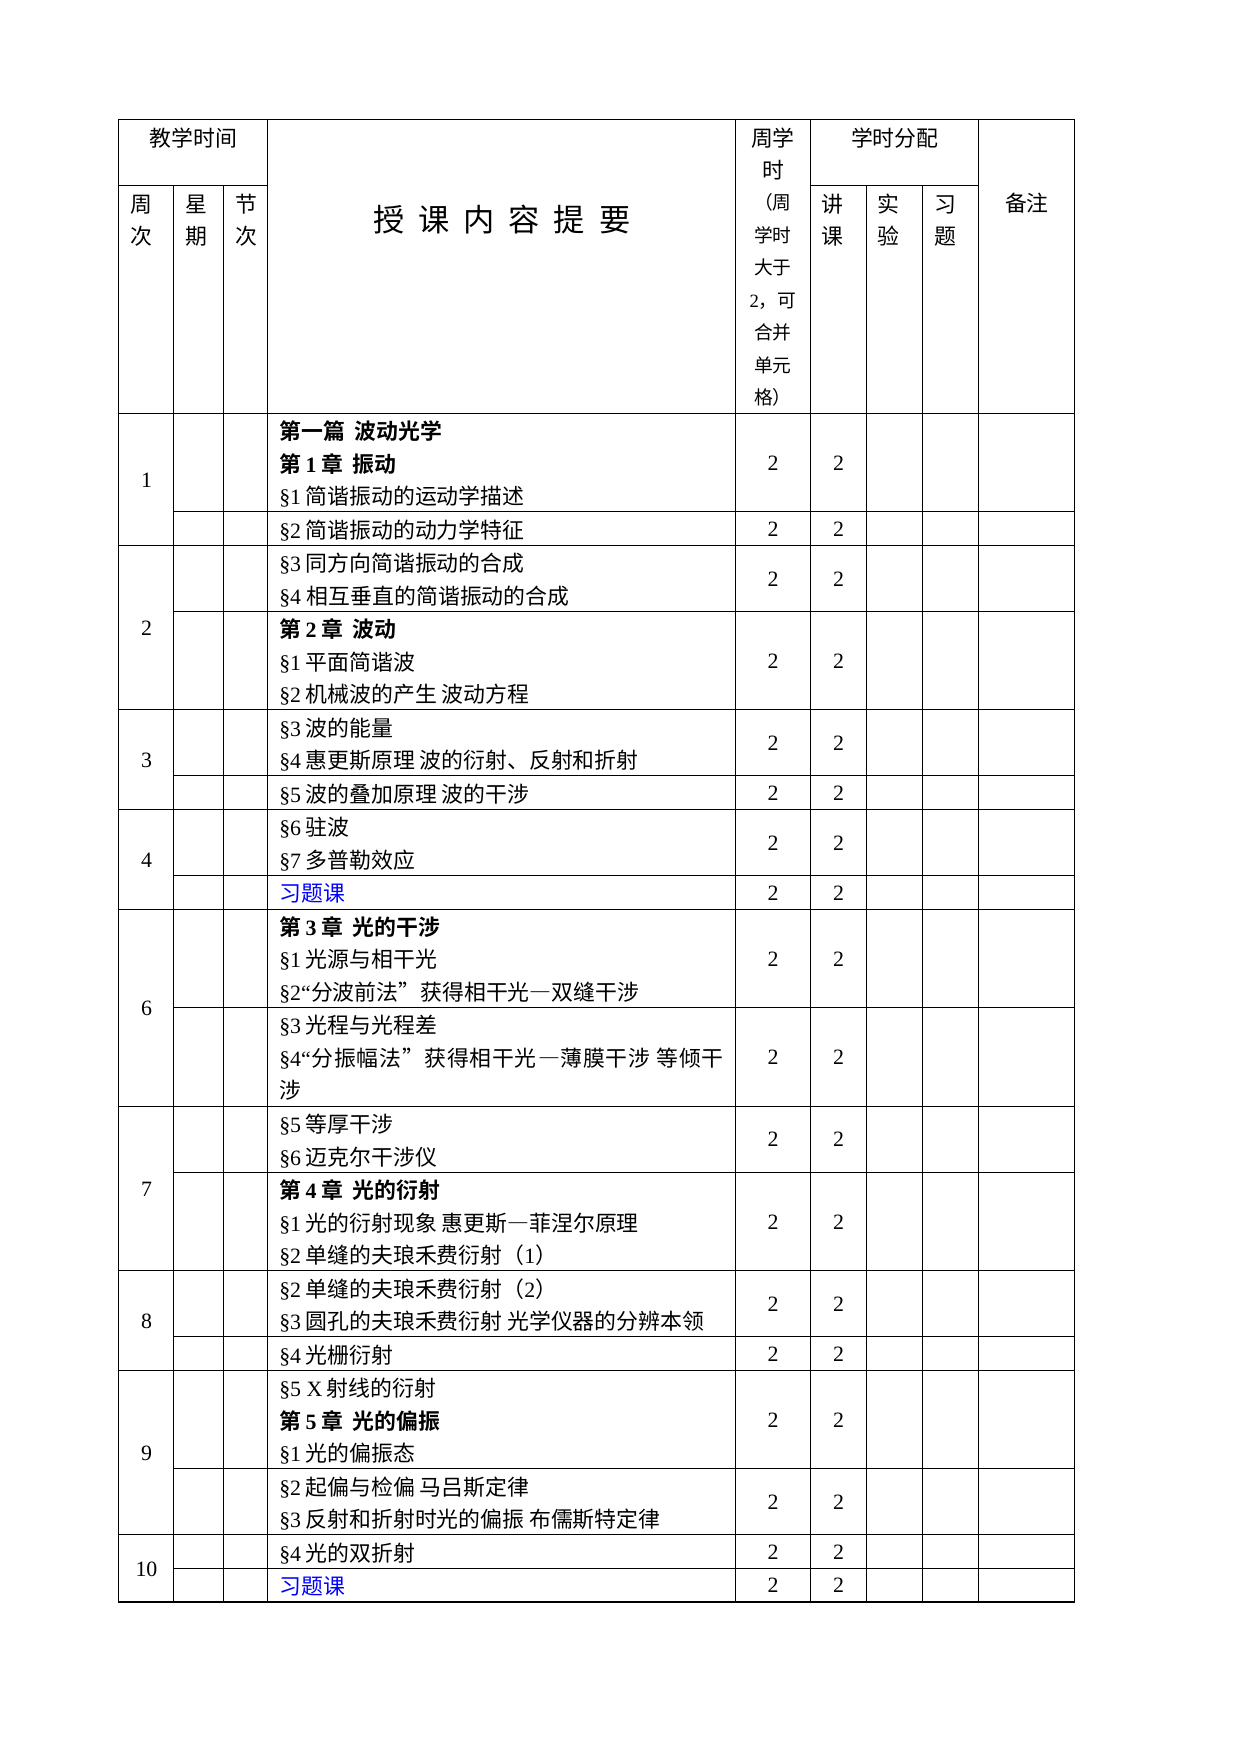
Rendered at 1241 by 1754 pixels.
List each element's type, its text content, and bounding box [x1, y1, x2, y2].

table_cell [224, 1469, 267, 1534]
table_cell [174, 876, 223, 908]
table_cell [174, 1337, 223, 1370]
table_header 备注 [979, 120, 1074, 413]
table_cell [923, 1371, 978, 1468]
table_cell 第4章 光的衍射 §1光的衍射现象 惠更斯—菲涅尔原理 §2单缝的夫琅禾费衍射（1） [268, 1173, 735, 1270]
table_cell [224, 1008, 267, 1106]
table_cell 4 [119, 810, 173, 908]
table_cell [923, 1008, 978, 1106]
table_cell 2 [811, 512, 866, 545]
table_cell [979, 710, 1074, 775]
table_cell [174, 1569, 223, 1601]
table_cell §2起偏与检偏 马吕斯定律 §3反射和折射时光的偏振 布儒斯特定律 [268, 1469, 735, 1534]
table_cell [224, 776, 267, 809]
table_cell 节次 [224, 186, 267, 413]
table_cell 2 [811, 1371, 866, 1468]
table_cell 讲课 [811, 186, 866, 413]
table_cell [174, 1008, 223, 1106]
table_cell [224, 1371, 267, 1468]
table_cell 第3章 光的干涉 §1光源与相干光 §2“分波前法”获得相干光—双缝干涉 [268, 910, 735, 1007]
table_cell [174, 1173, 223, 1270]
table_cell 2 [811, 1535, 866, 1568]
table_cell [224, 710, 267, 775]
table_cell 2 [736, 876, 810, 908]
table_cell 2 [736, 1535, 810, 1568]
table_cell [923, 776, 978, 809]
table_cell 实验 [867, 186, 922, 413]
table_cell §6驻波 §7多普勒效应 [268, 810, 735, 875]
table_cell 2 [811, 612, 866, 709]
table_cell 10 [119, 1535, 173, 1601]
table_cell [979, 1107, 1074, 1172]
table_cell 2 [811, 1008, 866, 1106]
table_cell 2 [811, 414, 866, 511]
table_cell [224, 612, 267, 709]
table_cell [867, 876, 922, 908]
table_cell [867, 1535, 922, 1568]
table_cell [224, 512, 267, 545]
table_cell [174, 1469, 223, 1534]
table_cell [867, 710, 922, 775]
table_cell [174, 710, 223, 775]
table_cell 2 [811, 776, 866, 809]
table_cell [174, 612, 223, 709]
table_cell [979, 910, 1074, 1007]
table_cell [979, 1173, 1074, 1270]
table_cell [867, 910, 922, 1007]
table_cell 7 [119, 1107, 173, 1270]
table_cell 8 [119, 1271, 173, 1370]
table_cell 习题课 [268, 1569, 735, 1601]
table_cell 2 [811, 1107, 866, 1172]
table_cell [923, 546, 978, 611]
table_cell [979, 1535, 1074, 1568]
table_cell 2 [811, 1271, 866, 1336]
table_cell 2 [736, 1569, 810, 1601]
table_cell [174, 414, 223, 511]
table_cell [923, 612, 978, 709]
table_header 授 课 内 容 提 要 [268, 120, 735, 413]
table_cell [867, 1569, 922, 1601]
table_cell [979, 414, 1074, 511]
table_cell 2 [811, 1337, 866, 1370]
table_cell [867, 1173, 922, 1270]
table_cell [923, 1107, 978, 1172]
table_cell [224, 1271, 267, 1336]
table_cell [979, 1469, 1074, 1534]
table_cell [979, 546, 1074, 611]
table_cell 习题课 [268, 876, 735, 908]
table_cell [224, 1337, 267, 1370]
table_cell §2单缝的夫琅禾费衍射（2） §3圆孔的夫琅禾费衍射 光学仪器的分辨本领 [268, 1271, 735, 1336]
table_cell [867, 414, 922, 511]
table_cell 9 [119, 1371, 173, 1534]
table_cell 6 [119, 910, 173, 1106]
table_cell 2 [736, 710, 810, 775]
table_cell [224, 1569, 267, 1601]
table_cell [923, 710, 978, 775]
table_cell 2 [811, 1569, 866, 1601]
table_cell [174, 1535, 223, 1568]
table_cell [923, 512, 978, 545]
table_cell [224, 1173, 267, 1270]
table_cell [174, 776, 223, 809]
table_cell [923, 1271, 978, 1336]
table_cell 2 [736, 1469, 810, 1534]
table_cell [979, 876, 1074, 908]
table_cell [224, 810, 267, 875]
table_cell [224, 1535, 267, 1568]
table_cell [867, 1337, 922, 1370]
table_cell §3同方向简谐振动的合成 §4 相互垂直的简谐振动的合成 [268, 546, 735, 611]
table_cell [174, 546, 223, 611]
table_cell [867, 810, 922, 875]
table_cell [174, 1371, 223, 1468]
table_cell 2 [736, 1008, 810, 1106]
table_cell 2 [811, 810, 866, 875]
table_cell [979, 776, 1074, 809]
table_cell [174, 810, 223, 875]
table_cell [867, 1271, 922, 1336]
table_cell [224, 910, 267, 1007]
table_cell [979, 1271, 1074, 1336]
table_cell 第2章 波动 §1平面简谐波 §2机械波的产生 波动方程 [268, 612, 735, 709]
table_cell [224, 414, 267, 511]
table_cell [174, 910, 223, 1007]
table_cell 1 [119, 414, 173, 545]
table_cell 2 [811, 876, 866, 908]
table_cell 2 [736, 546, 810, 611]
table_cell 2 [736, 1371, 810, 1468]
table_cell 2 [736, 1337, 810, 1370]
table_cell [923, 1569, 978, 1601]
table_header 学时分配 [811, 120, 978, 185]
table_cell 2 [811, 546, 866, 611]
table_cell [979, 512, 1074, 545]
table_cell [979, 1008, 1074, 1106]
table_cell 星期 [174, 186, 223, 413]
table_cell 3 [119, 710, 173, 809]
table_cell [224, 876, 267, 908]
table_header 教学时间 [119, 120, 267, 185]
table_cell [979, 1371, 1074, 1468]
table_cell 2 [119, 546, 173, 709]
table_cell [867, 1107, 922, 1172]
table_cell §5等厚干涉 §6迈克尔干涉仪 [268, 1107, 735, 1172]
table_cell [923, 910, 978, 1007]
table_cell [923, 1337, 978, 1370]
table_cell 第一篇 波动光学 第1章 振动 §1简谐振动的运动学描述 [268, 414, 735, 511]
table_cell [224, 1107, 267, 1172]
table_cell [867, 546, 922, 611]
table_cell [174, 1271, 223, 1336]
table_cell [867, 1371, 922, 1468]
table_cell [979, 810, 1074, 875]
table_cell [979, 612, 1074, 709]
table_cell [923, 414, 978, 511]
table_cell [979, 1337, 1074, 1370]
table_cell [867, 776, 922, 809]
table_cell 习题 [923, 186, 978, 413]
table_cell [923, 1469, 978, 1534]
table_cell [867, 1469, 922, 1534]
table_cell [867, 512, 922, 545]
table_cell §5 X射线的衍射 第5章 光的偏振 §1光的偏振态 [268, 1371, 735, 1468]
table_cell 2 [736, 612, 810, 709]
table_cell [923, 1173, 978, 1270]
table_cell 2 [736, 910, 810, 1007]
table_header 周学时 （周学时大于2，可合并单元格） [736, 120, 810, 413]
table_cell 周次 [119, 186, 173, 413]
table_cell [923, 1535, 978, 1568]
table_cell 2 [736, 512, 810, 545]
table_cell 2 [736, 414, 810, 511]
table_cell §3光程与光程差 §4“分振幅法”获得相干光—薄膜干涉 等倾干涉 [268, 1008, 735, 1106]
table_cell 2 [811, 1469, 866, 1534]
table_cell 2 [736, 776, 810, 809]
table_cell [224, 546, 267, 611]
table_cell §4光的双折射 [268, 1535, 735, 1568]
table_cell [867, 612, 922, 709]
table_cell §5波的叠加原理 波的干涉 [268, 776, 735, 809]
table_cell 2 [736, 810, 810, 875]
table_cell 2 [736, 1173, 810, 1270]
table_cell [923, 876, 978, 908]
table_cell [174, 512, 223, 545]
table_cell [174, 1107, 223, 1172]
table_cell §4光栅衍射 [268, 1337, 735, 1370]
table_cell 2 [811, 910, 866, 1007]
table_cell 2 [736, 1271, 810, 1336]
table_cell 2 [811, 1173, 866, 1270]
table_cell §3波的能量 §4惠更斯原理 波的衍射、反射和折射 [268, 710, 735, 775]
table_cell [867, 1008, 922, 1106]
table_cell [979, 1569, 1074, 1601]
table_cell 2 [736, 1107, 810, 1172]
table_cell [923, 810, 978, 875]
table_cell §2简谐振动的动力学特征 [268, 512, 735, 545]
table_cell 2 [811, 710, 866, 775]
